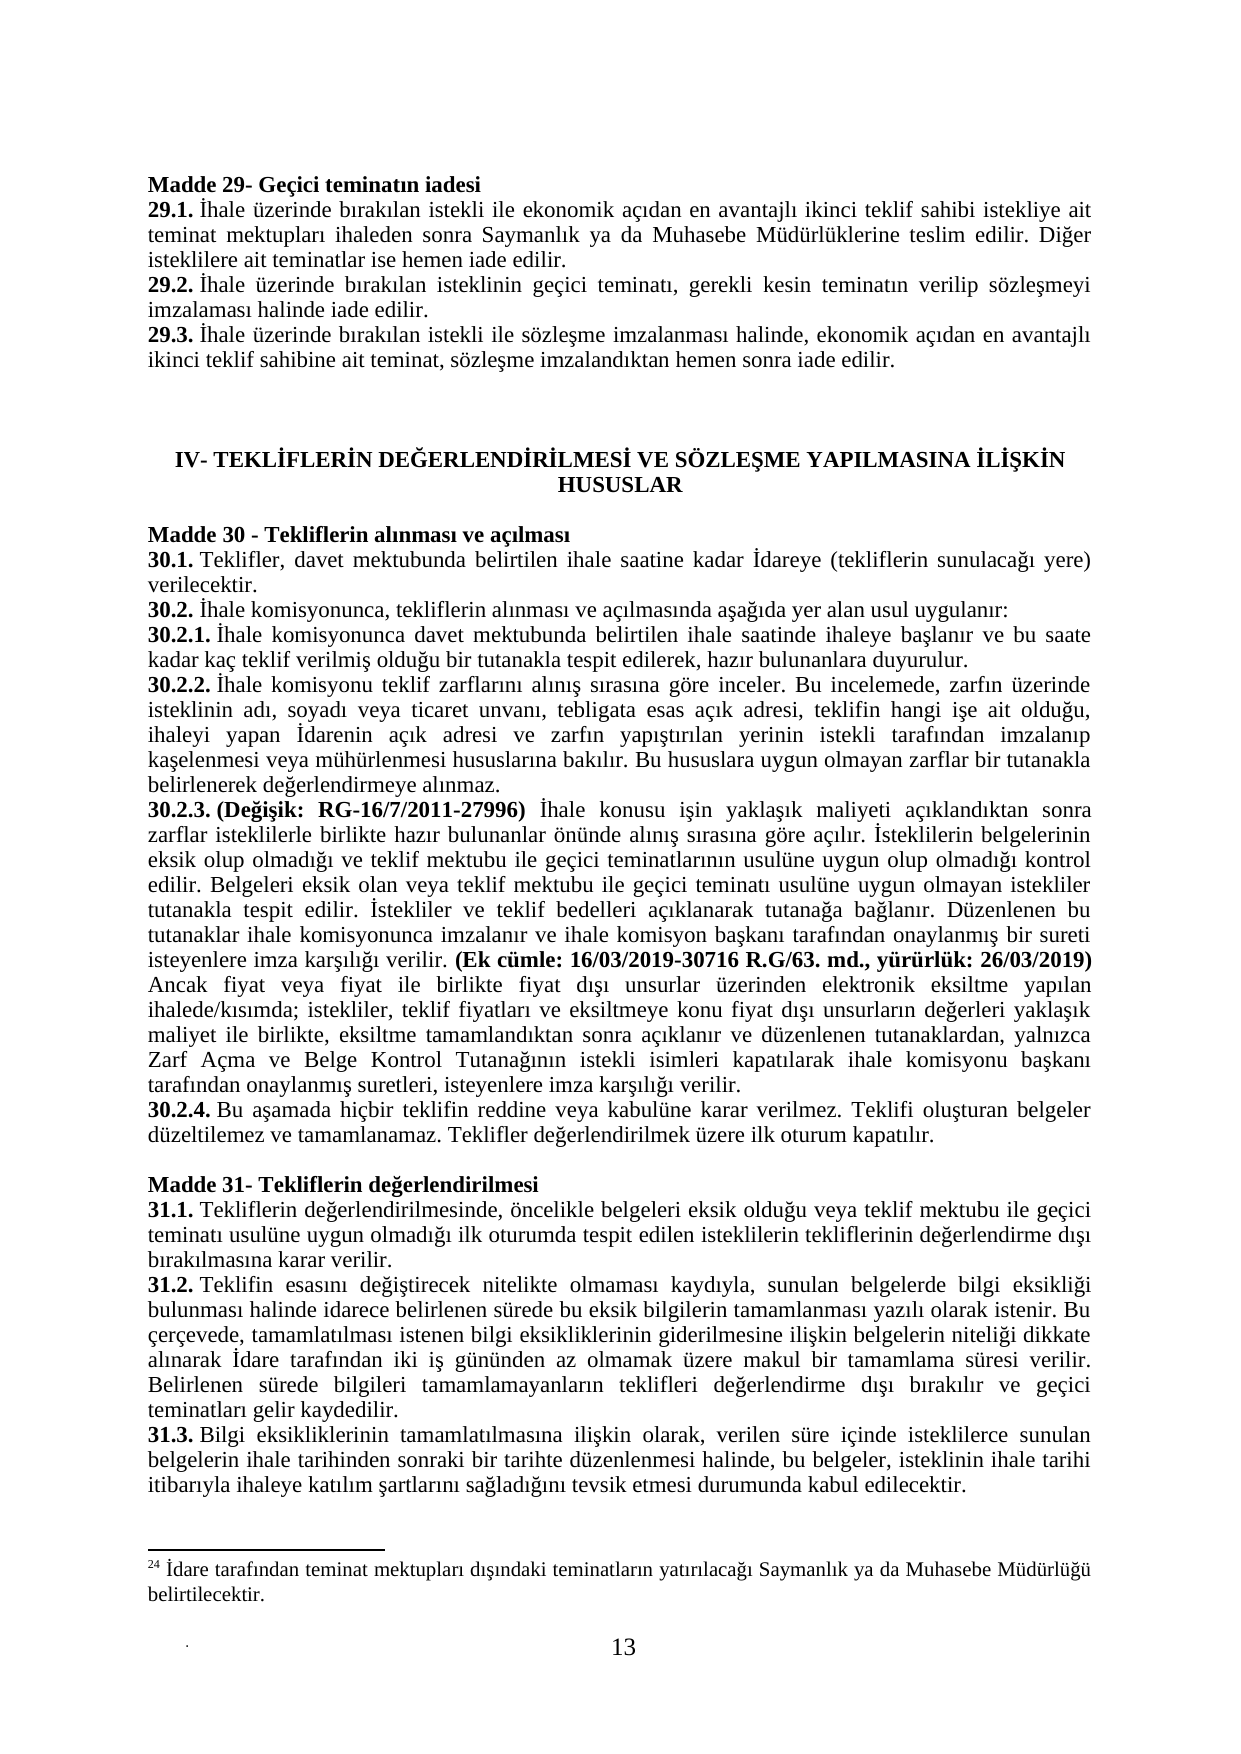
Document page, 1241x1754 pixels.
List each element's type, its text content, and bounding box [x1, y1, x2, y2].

text 31.1. Tekliflerin değerlendirilmesinde, öncelikle belgeleri eksik olduğu veya teklif mektubu ile geçici teminatı usulüne uygun olmadığı ilk oturumda tespit edilen isteklilerin tekliflerinin değerlendirme dışı bırakılmasına karar verilir. [148, 1198, 1092, 1273]
text 30.2.4. Bu aşamada hiçbir teklifin reddine veya kabulüne karar verilmez. Teklifi oluşturan belgeler düzeltilemez ve tamamlanamaz. Teklifler değerlendirilmek üzere ilk oturum kapatılır. [148, 1098, 1092, 1148]
text 29.2. İhale üzerinde bırakılan isteklinin geçici teminatı, gerekli kesin teminatın verilip sözleşmeyi imzalaması halinde iade edilir. [148, 273, 1092, 323]
text 29.3. İhale üzerinde bırakılan istekli ile sözleşme imzalanması halinde, ekonomik açıdan en avantajlı ikinci teklif sahibine ait teminat, sözleşme imzalandıktan hemen sonra iade edilir. [148, 323, 1092, 373]
text 31.2. Teklifin esasını değiştirecek nitelikte olmaması kaydıyla, sunulan belgelerde bilgi eksikliği bulunması halinde idarece belirlenen sürede bu eksik bilgilerin tamamlanması yazılı olarak istenir. Bu çerçevede, tamamlatılması istenen bilgi eksikliklerinin giderilmesine ilişkin belgelerin niteliği dikkate alınarak İdare tarafından iki iş gününden az olmamak üzere makul bir tamamlama süresi verilir. Belirlenen sürede bilgileri tamamlamayanların teklifleri değerlendirme dışı bırakılır ve geçici teminatları gelir kaydedilir. [148, 1273, 1092, 1423]
text Madde 30 - Tekliflerin alınması ve açılması [148, 523, 1092, 548]
text 30.2. İhale komisyonunca, tekliflerin alınması ve açılmasında aşağıda yer alan usul uygulanır: [148, 598, 1092, 623]
text IV- TEKLİFLERİN DEĞERLENDİRİLMESİ VE SÖZLEŞME YAPILMASINA İLİŞKİN HUSUSLAR [148, 448, 1092, 498]
text 30.2.3. (Değişik: RG-16/7/2011-27996) İhale konusu işin yaklaşık maliyeti açıklandıktan sonra zarflar isteklilerle birlikte hazır bulunanlar önünde alınış sırasına göre açılır. İsteklilerin belgelerinin eksik olup olmadığı ve teklif mektubu ile geçici teminatlarının usulüne uygun olup olmadığı kontrol edilir. Belgeleri eksik olan veya teklif mektubu ile geçici teminatı usulüne uygun olmayan istekliler tutanakla tespit edilir. İstekliler ve teklif bedelleri açıklanarak tutanağa bağlanır. Düzenlenen bu tutanaklar ihale komisyonunca imzalanır ve ihale komisyon başkanı tarafından onaylanmış bir sureti isteyenlere imza karşılığı verilir. (Ek cümle: 16/03/2019-30716 R.G/63. md., yürürlük: 26/03/2019) Ancak fiyat veya fiyat ile birlikte fiyat dışı unsurlar üzerinden elektronik eksiltme yapılan ihalede/kısımda; istekliler, teklif fiyatları ve eksiltmeye konu fiyat dışı unsurların değerleri yaklaşık maliyet ile birlikte, eksiltme tamamlandıktan sonra açıklanır ve düzenlenen tutanaklardan, yalnızca Zarf Açma ve Belge Kontrol Tutanağının istekli isimleri kapatılarak ihale komisyonu başkanı tarafından onaylanmış suretleri, isteyenlere imza karşılığı verilir. [148, 798, 1092, 1098]
text 29.1. İhale üzerinde bırakılan istekli ile ekonomik açıdan en avantajlı ikinci teklif sahibi istekliye ait teminat mektupları ihaleden sonra Saymanlık ya da Muhasebe Müdürlüklerine teslim edilir. Diğer isteklilere ait teminatlar ise hemen iade edilir. [148, 198, 1092, 273]
text 30.2.2. İhale komisyonu teklif zarflarını alınış sırasına göre inceler. Bu incelemede, zarfın üzerinde isteklinin adı, soyadı veya ticaret unvanı, tebligata esas açık adresi, teklifin hangi işe ait olduğu, ihaleyi yapan İdarenin açık adresi ve zarfın yapıştırılan yerinin istekli tarafından imzalanıp kaşelenmesi veya mühürlenmesi hususlarına bakılır. Bu hususlara uygun olmayan zarflar bir tutanakla belirlenerek değerlendirmeye alınmaz. [148, 673, 1092, 798]
text 31.3. Bilgi eksikliklerinin tamamlatılmasına ilişkin olarak, verilen süre içinde isteklilerce sunulan belgelerin ihale tarihinden sonraki bir tarihte düzenlenmesi halinde, bu belgeler, isteklinin ihale tarihi itibarıyla ihaleye katılım şartlarını sağladığını tevsik etmesi durumunda kabul edilecektir. [148, 1423, 1092, 1498]
text 30.2.1. İhale komisyonunca davet mektubunda belirtilen ihale saatinde ihaleye başlanır ve bu saate kadar kaç teklif verilmiş olduğu bir tutanakla tespit edilerek, hazır bulunanlara duyurulur. [148, 623, 1092, 673]
text Madde 31- Tekliflerin değerlendirilmesi [148, 1173, 1092, 1198]
text 30.1. Teklifler, davet mektubunda belirtilen ihale saatine kadar İdareye (tekliflerin sunulacağı yere) verilecektir. [148, 548, 1092, 598]
text Madde 29- Geçici teminatın iadesi [148, 173, 1092, 198]
